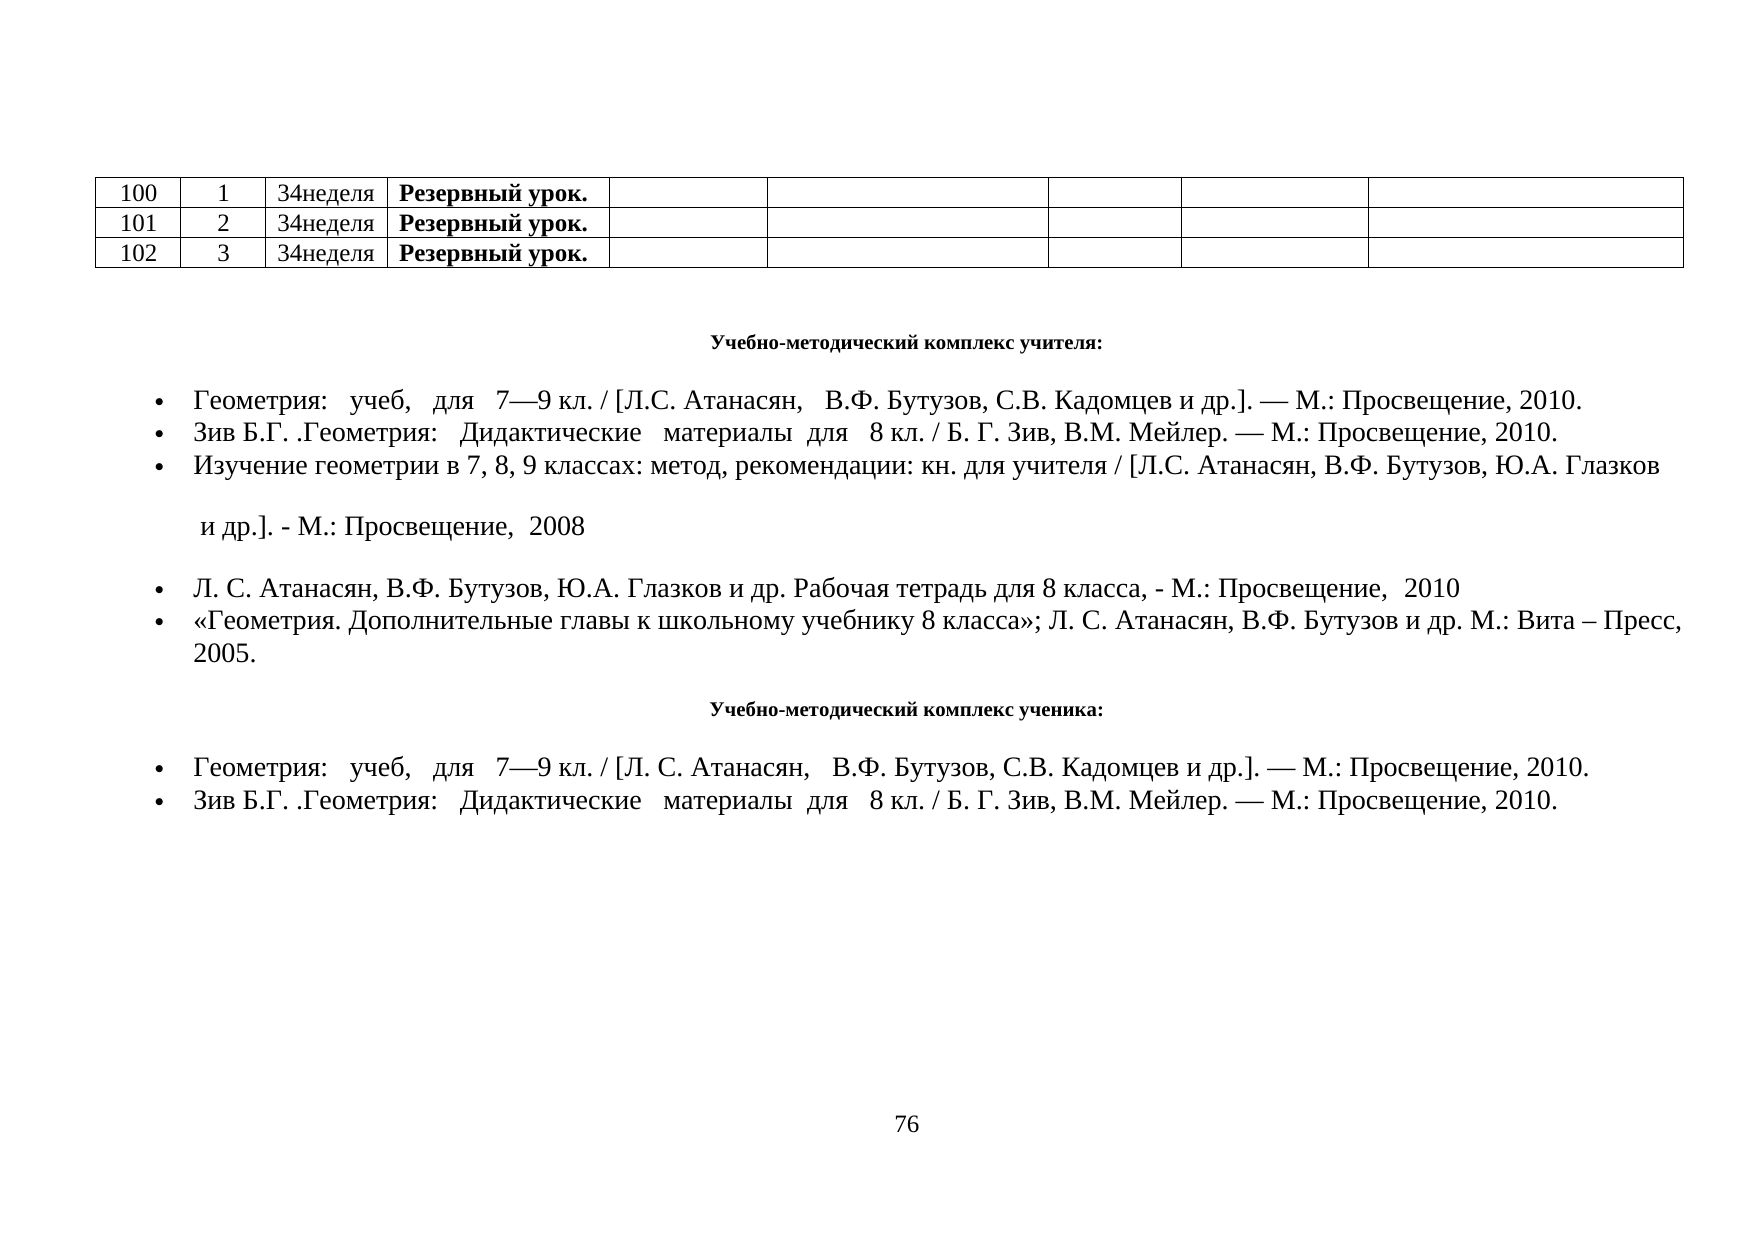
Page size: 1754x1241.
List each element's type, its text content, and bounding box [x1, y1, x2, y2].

subtitle Учебно-методический комплекс учителя: [118, 330, 1695, 354]
list Геометрия: учеб, для 7—9 кл. / [Л.С. Атанасян, В.Ф. Бутузов, С.В. Кадомцев и др.]. — М.: Просвещение, 2010. [156, 383, 1695, 415]
table_cell [768, 178, 1048, 207]
table_cell [768, 208, 1048, 237]
table_cell [1049, 238, 1181, 267]
list «Геометрия. Дополнительные главы к школьному учебнику 8 класса»; Л. С. Атанасян, В.Ф. Бутузов и др. М.: Вита – Пресс, 2005. [156, 603, 1695, 668]
table_cell [1049, 208, 1181, 237]
table_cell [768, 238, 1048, 267]
table_cell 3 [181, 238, 265, 267]
table_cell [610, 208, 767, 237]
table_cell [1182, 238, 1368, 267]
table_cell 34неделя [266, 238, 387, 267]
table_cell 1 [181, 178, 265, 207]
list Л. С. Атанасян, В.Ф. Бутузов, Ю.А. Глазков и др. Рабочая тетрадь для 8 класса, - М.: Просвещение, 2010 [156, 571, 1695, 603]
table_cell 102 [96, 238, 180, 267]
list Геометрия: учеб, для 7—9 кл. / [Л. С. Атанасян, В.Ф. Бутузов, С.В. Кадомцев и др.]. — М.: Просвещение, 2010. [156, 751, 1695, 783]
table_cell [1369, 238, 1683, 267]
table_cell [1369, 208, 1683, 237]
table_cell 34неделя [266, 178, 387, 207]
table_cell 34неделя [266, 208, 387, 237]
text и др.]. - М.: Просвещение, 2008 [193, 509, 1695, 542]
table_cell [1182, 208, 1368, 237]
table_cell 100 [96, 178, 180, 207]
subtitle Учебно-методический комплекс ученика: [118, 697, 1695, 721]
table_cell Резервный урок. [388, 178, 609, 207]
list Зив Б.Г. .Геометрия: Дидактические материалы для 8 кл. / Б. Г. Зив, В.М. Мейлер. — М.: Просвещение, 2010. [156, 415, 1695, 448]
table_cell [1049, 178, 1181, 207]
table_cell Резервный урок. [388, 208, 609, 237]
table_cell 101 [96, 208, 180, 237]
table_cell [610, 178, 767, 207]
table_cell [1369, 178, 1683, 207]
list Изучение геометрии в 7, 8, 9 классах: метод, рекомендации: кн. для учителя / [Л.С. Атанасян, В.Ф. Бутузов, Ю.А. Глазков [156, 448, 1695, 480]
list Зив Б.Г. .Геометрия: Дидактические материалы для 8 кл. / Б. Г. Зив, В.М. Мейлер. — М.: Просвещение, 2010. [156, 783, 1695, 815]
table_cell Резервный урок. [388, 238, 609, 267]
table_cell 2 [181, 208, 265, 237]
table_cell [610, 238, 767, 267]
table_cell [1182, 178, 1368, 207]
